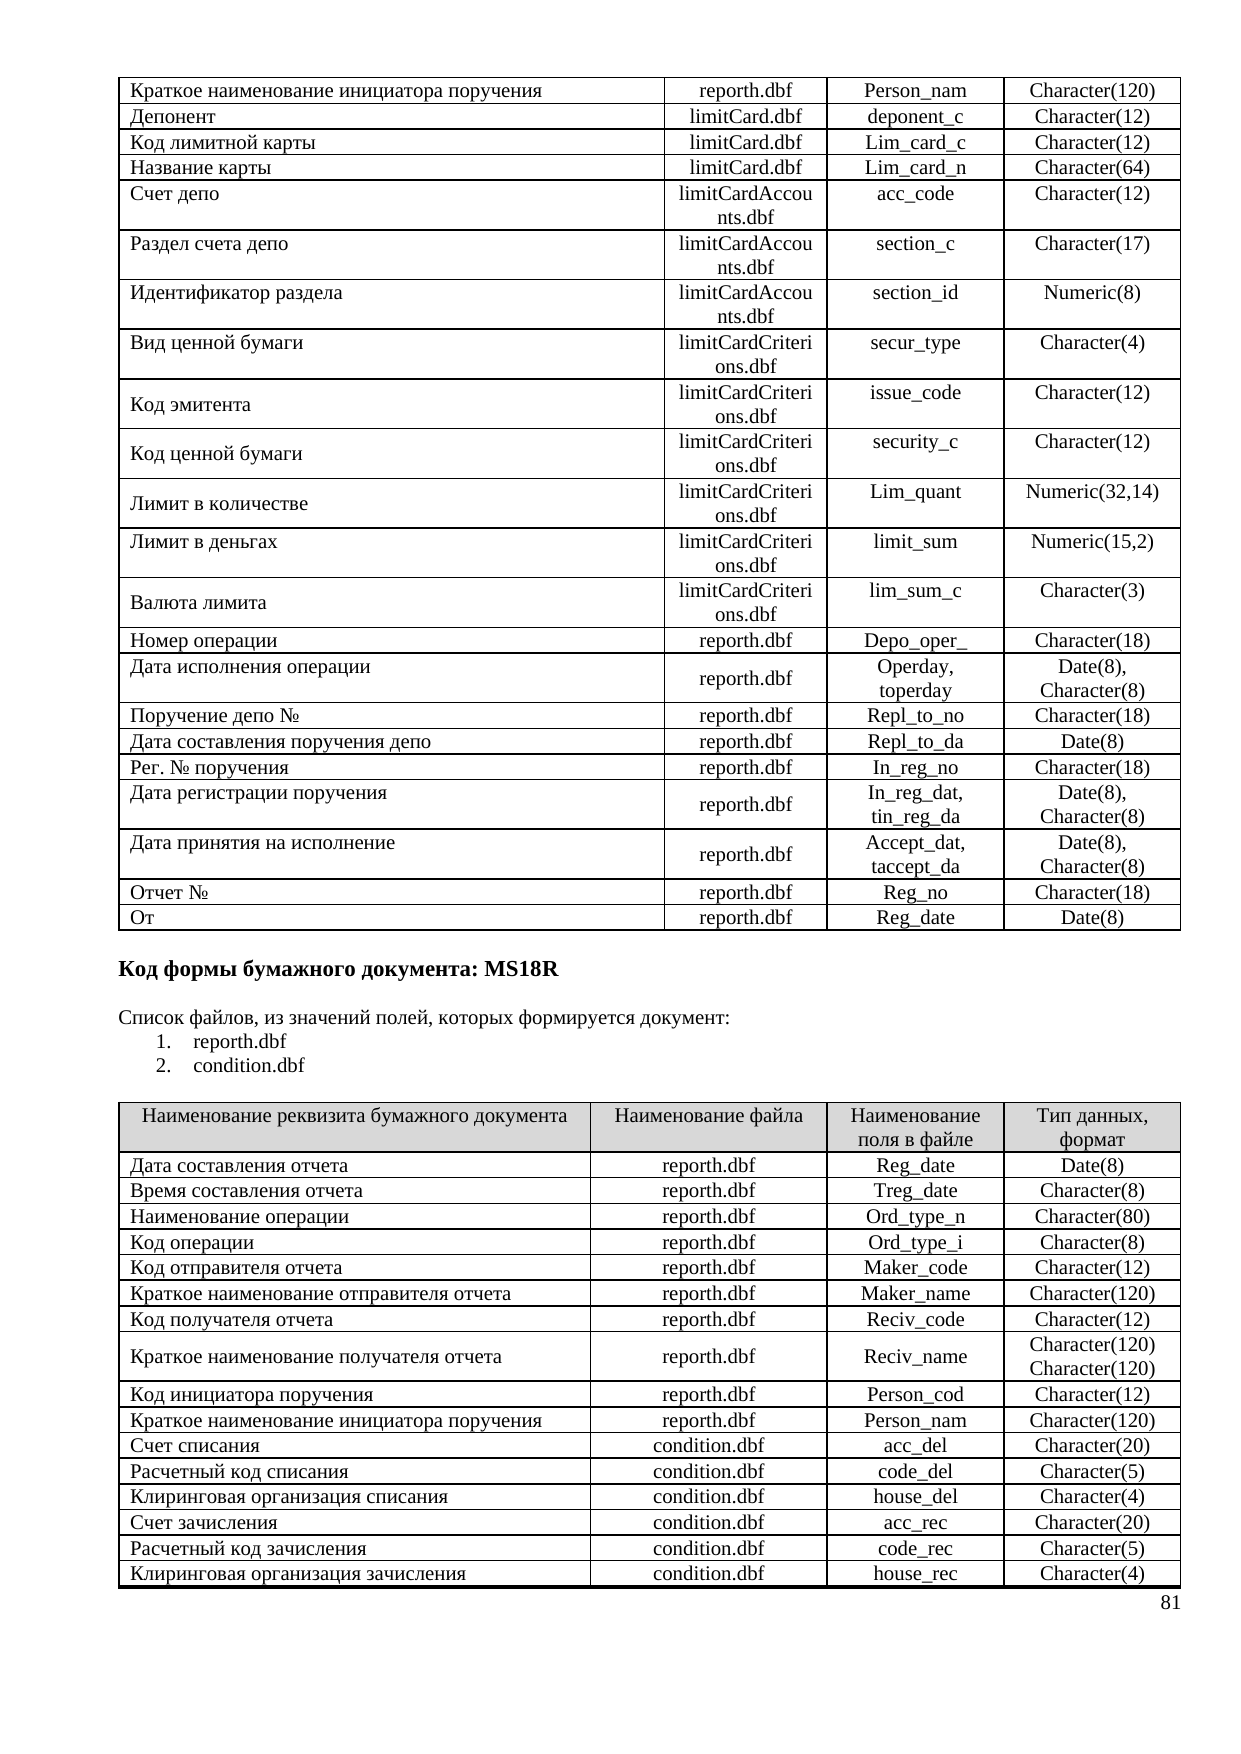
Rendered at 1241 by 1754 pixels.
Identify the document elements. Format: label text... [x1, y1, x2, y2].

list condition.dbf [156, 1053, 1181, 1077]
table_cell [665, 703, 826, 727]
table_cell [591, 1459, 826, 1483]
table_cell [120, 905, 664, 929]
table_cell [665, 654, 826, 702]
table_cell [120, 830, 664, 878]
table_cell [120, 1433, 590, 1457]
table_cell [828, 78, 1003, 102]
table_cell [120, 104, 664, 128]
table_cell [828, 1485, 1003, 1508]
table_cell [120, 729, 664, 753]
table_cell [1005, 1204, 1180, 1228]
text Код формы бумажного документа: MS18R [118, 955, 1240, 981]
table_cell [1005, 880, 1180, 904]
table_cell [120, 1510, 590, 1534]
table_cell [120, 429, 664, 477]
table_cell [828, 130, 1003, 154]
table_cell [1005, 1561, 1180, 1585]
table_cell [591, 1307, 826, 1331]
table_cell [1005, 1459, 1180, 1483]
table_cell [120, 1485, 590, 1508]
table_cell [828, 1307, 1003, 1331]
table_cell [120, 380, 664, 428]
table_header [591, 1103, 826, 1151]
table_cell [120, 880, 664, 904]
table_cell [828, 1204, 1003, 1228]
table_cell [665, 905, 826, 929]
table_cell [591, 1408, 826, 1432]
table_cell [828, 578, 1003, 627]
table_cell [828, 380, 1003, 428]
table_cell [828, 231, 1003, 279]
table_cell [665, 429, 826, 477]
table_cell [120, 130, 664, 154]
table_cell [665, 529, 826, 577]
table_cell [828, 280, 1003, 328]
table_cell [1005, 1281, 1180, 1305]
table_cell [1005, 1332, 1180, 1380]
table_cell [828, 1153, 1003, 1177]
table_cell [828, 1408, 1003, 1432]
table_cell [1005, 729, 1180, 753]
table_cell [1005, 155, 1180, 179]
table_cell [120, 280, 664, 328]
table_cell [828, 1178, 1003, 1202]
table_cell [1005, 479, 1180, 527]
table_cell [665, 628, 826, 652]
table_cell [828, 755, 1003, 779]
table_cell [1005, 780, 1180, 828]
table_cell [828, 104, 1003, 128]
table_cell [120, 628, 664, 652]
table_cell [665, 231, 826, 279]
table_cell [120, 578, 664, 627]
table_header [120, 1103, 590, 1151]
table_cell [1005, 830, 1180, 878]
text Список файлов, из значений полей, которых формируется документ: [118, 1005, 1181, 1029]
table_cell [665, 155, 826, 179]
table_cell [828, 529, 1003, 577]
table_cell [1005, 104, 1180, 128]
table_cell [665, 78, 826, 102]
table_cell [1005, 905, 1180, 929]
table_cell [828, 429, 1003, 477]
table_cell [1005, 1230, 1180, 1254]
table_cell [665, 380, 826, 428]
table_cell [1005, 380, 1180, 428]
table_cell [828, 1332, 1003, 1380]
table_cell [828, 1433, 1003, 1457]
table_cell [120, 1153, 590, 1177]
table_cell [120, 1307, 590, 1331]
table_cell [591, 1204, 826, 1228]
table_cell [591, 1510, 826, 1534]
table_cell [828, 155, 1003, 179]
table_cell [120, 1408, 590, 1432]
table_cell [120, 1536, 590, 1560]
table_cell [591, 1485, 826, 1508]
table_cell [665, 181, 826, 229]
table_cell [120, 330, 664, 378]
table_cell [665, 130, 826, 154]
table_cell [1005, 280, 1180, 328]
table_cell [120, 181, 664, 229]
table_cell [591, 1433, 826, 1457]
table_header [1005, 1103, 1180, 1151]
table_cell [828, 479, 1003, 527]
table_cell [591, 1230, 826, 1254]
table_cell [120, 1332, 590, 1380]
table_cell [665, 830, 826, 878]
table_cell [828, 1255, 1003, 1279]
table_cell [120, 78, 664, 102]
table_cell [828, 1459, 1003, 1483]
list reporth.dbf [156, 1029, 1181, 1053]
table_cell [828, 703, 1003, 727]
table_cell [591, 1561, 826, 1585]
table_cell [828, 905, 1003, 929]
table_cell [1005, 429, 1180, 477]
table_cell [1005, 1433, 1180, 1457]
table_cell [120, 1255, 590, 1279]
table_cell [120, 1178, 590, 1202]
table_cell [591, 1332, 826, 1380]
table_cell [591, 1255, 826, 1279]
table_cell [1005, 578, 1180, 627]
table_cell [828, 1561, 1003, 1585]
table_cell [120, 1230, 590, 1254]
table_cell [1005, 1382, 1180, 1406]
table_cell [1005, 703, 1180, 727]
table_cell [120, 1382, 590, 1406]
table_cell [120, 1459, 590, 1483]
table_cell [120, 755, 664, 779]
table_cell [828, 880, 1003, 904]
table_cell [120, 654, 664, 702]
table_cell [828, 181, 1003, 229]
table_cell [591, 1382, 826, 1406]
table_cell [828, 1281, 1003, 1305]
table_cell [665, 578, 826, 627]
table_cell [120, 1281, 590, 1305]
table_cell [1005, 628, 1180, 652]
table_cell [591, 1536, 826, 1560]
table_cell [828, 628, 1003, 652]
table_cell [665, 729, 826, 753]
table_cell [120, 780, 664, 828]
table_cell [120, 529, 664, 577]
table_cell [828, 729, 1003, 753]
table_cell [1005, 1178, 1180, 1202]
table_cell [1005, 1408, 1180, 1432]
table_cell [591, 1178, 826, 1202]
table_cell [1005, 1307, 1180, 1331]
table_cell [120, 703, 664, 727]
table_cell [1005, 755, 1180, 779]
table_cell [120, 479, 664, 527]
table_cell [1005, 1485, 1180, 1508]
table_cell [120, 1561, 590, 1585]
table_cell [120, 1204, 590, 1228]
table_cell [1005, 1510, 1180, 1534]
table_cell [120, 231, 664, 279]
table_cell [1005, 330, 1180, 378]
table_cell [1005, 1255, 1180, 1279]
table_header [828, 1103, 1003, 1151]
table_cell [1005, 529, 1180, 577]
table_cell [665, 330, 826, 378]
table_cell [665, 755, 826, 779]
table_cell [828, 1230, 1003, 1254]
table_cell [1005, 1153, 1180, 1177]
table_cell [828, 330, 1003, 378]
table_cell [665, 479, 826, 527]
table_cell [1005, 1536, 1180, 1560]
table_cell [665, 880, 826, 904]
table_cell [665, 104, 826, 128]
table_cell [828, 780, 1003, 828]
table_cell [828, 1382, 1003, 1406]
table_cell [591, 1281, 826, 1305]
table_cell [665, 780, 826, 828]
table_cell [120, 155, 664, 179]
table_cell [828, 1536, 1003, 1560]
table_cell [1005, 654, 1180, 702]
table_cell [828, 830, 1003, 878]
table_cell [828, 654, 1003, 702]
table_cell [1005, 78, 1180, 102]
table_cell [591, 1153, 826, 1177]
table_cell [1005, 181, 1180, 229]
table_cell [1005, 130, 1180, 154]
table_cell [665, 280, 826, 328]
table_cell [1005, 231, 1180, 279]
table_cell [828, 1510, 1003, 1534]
